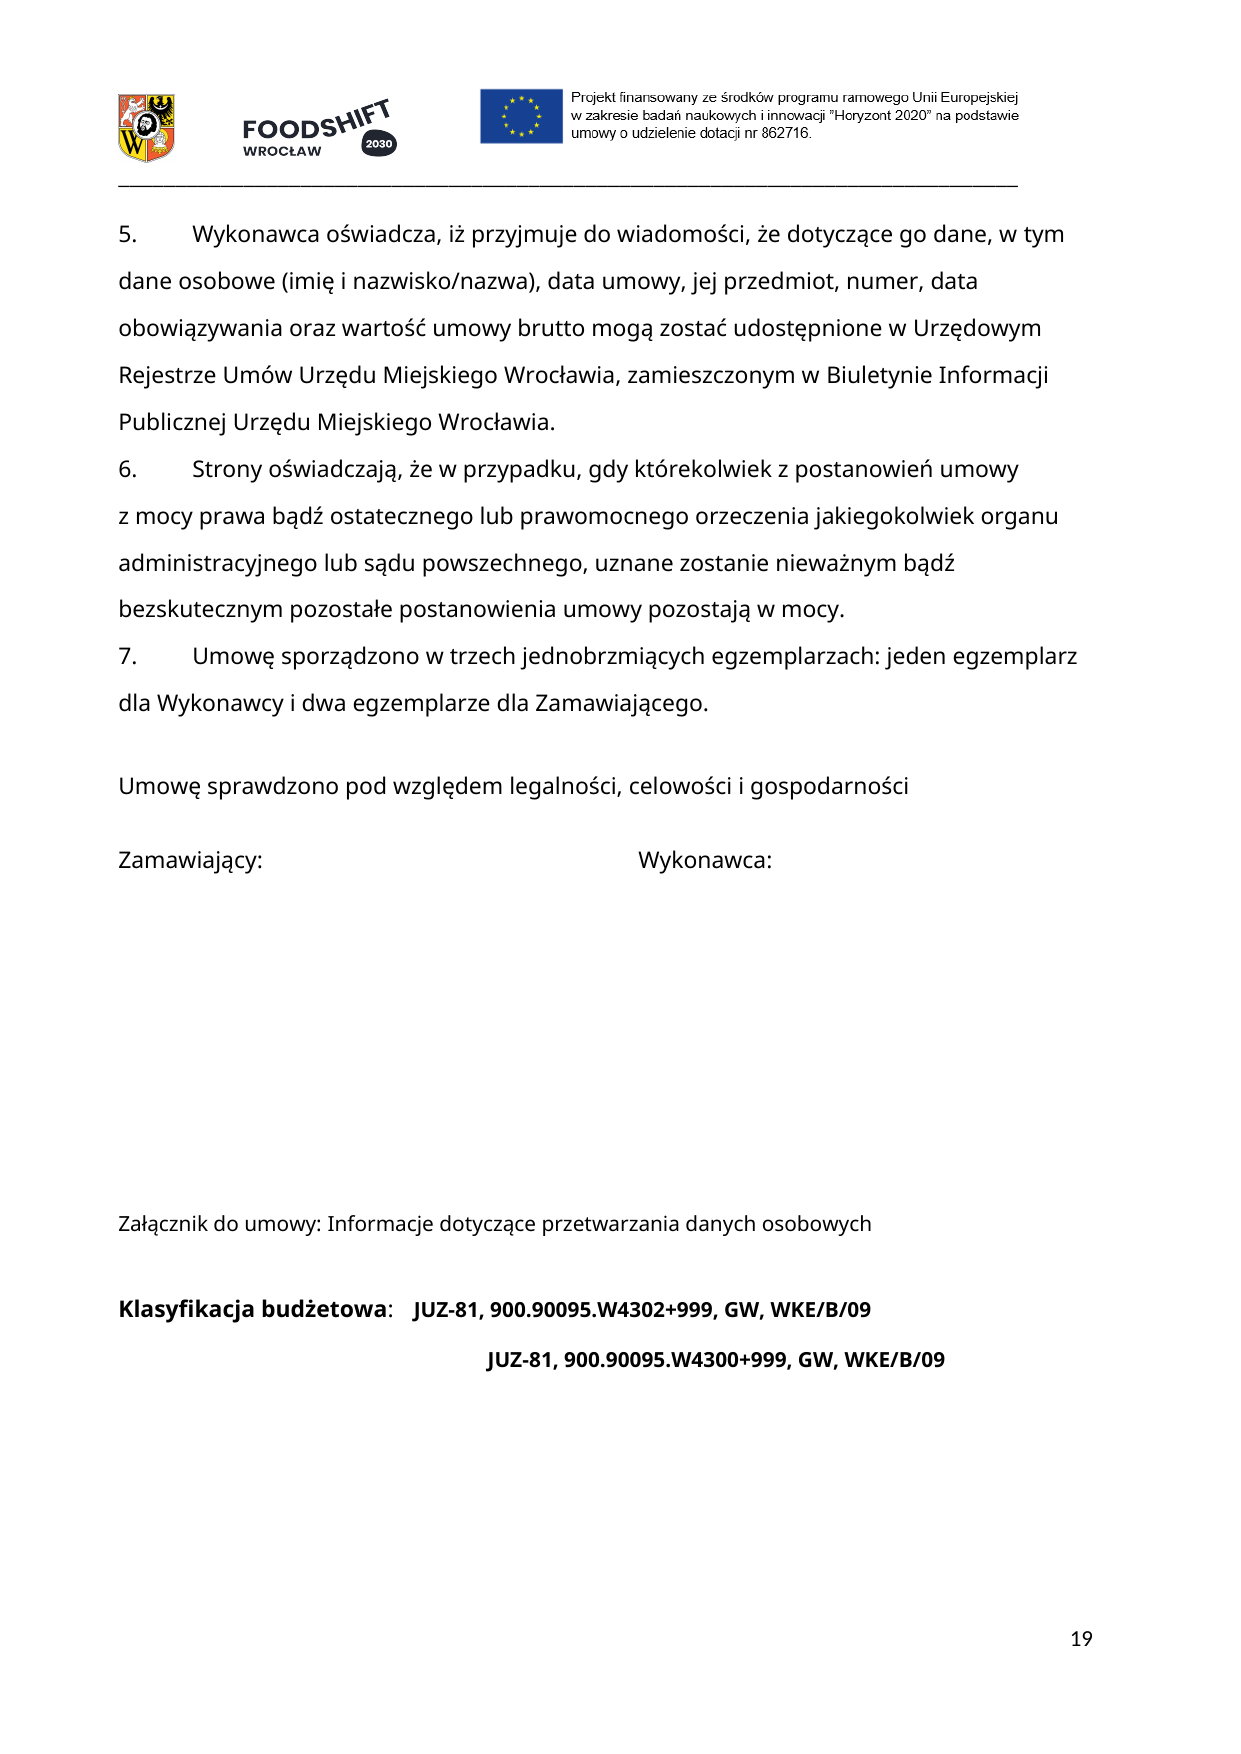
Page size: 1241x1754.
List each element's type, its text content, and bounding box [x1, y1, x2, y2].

list Wykonawca oświadcza, iż przyjmuje do wiadomości, że dotyczące go dane, w tym dane osobowe (imię i nazwisko/nazwa), data umowy, jej przedmiot, numer, data obowiązywania oraz wartość umowy brutto mogą zostać udostępnione w Urzędowym Rejestrze Umów Urzędu Miejskiego Wrocławia, zamieszczonym w Biuletynie Informacji Publicznej Urzędu Miejskiego Wrocławia. [118, 218, 1093, 437]
picture [118, 94, 175, 163]
picture [201, 73, 445, 191]
list Strony oświadczają, że w przypadku, gdy którekolwiek z postanowień umowy z mocy prawa bądź ostatecznego lub prawomocnego orzeczenia jakiegokolwiek organu administracyjnego lub sądu powszechnego, uznane zostanie nieważnym bądź bezskutecznym pozostałe postanowienia umowy pozostają w mocy. [118, 453, 1093, 625]
text Załącznik do umowy: Informacje dotyczące przetwarzania danych osobowych [118, 1209, 1093, 1238]
text Umowę sprawdzono pod względem legalności, celowości i gospodarności [118, 769, 1093, 801]
text Klasyfikacja budżetowa: JUZ-81, 900.90095.W4302+999, GW, WKE/B/09 [118, 1291, 1093, 1324]
picture [448, 73, 1053, 163]
text Zamawiający: Wykonawca: [118, 844, 1093, 875]
text JUZ-81, 900.90095.W4300+999, GW, WKE/B/09 [413, 1341, 1093, 1374]
list Umowę sporządzono w trzech jednobrzmiących egzemplarzach: jeden egzemplarz dla Wykonawcy i dwa egzemplarze dla Zamawiającego. [118, 640, 1093, 718]
